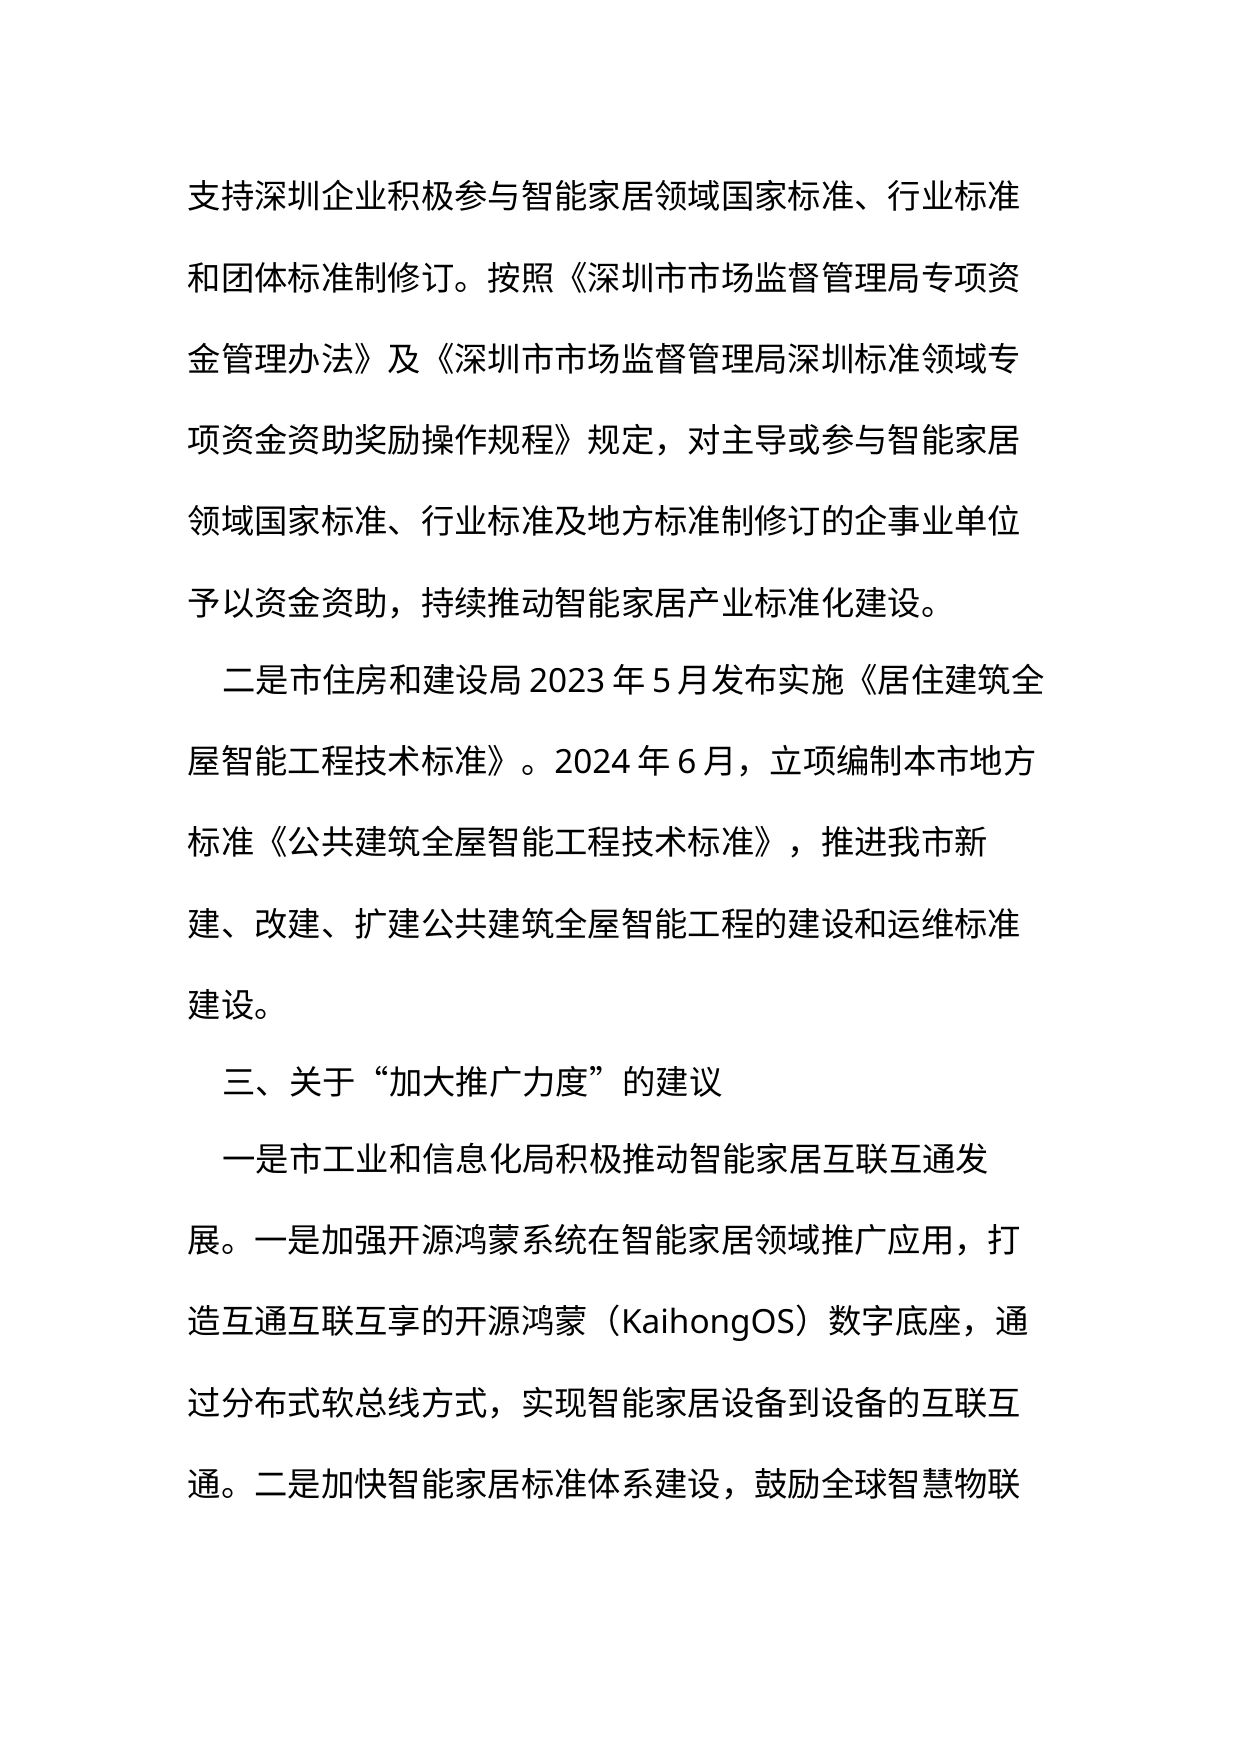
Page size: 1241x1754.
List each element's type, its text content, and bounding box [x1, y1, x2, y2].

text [187, 1124, 1053, 1514]
text 二是市住房和建设局2023年5月发布实施《居住建筑全屋智能工程技术标准》。2024年6月，立项编制本市地方标准《公共建筑全屋智能工程技术标准》，推进我市新建、改建、扩建公共建筑全屋智能工程的建设和运维标准建设。 [187, 645, 1053, 1035]
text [187, 162, 1053, 633]
text 三、关于“加大推广力度”的建议 [187, 1047, 1053, 1112]
